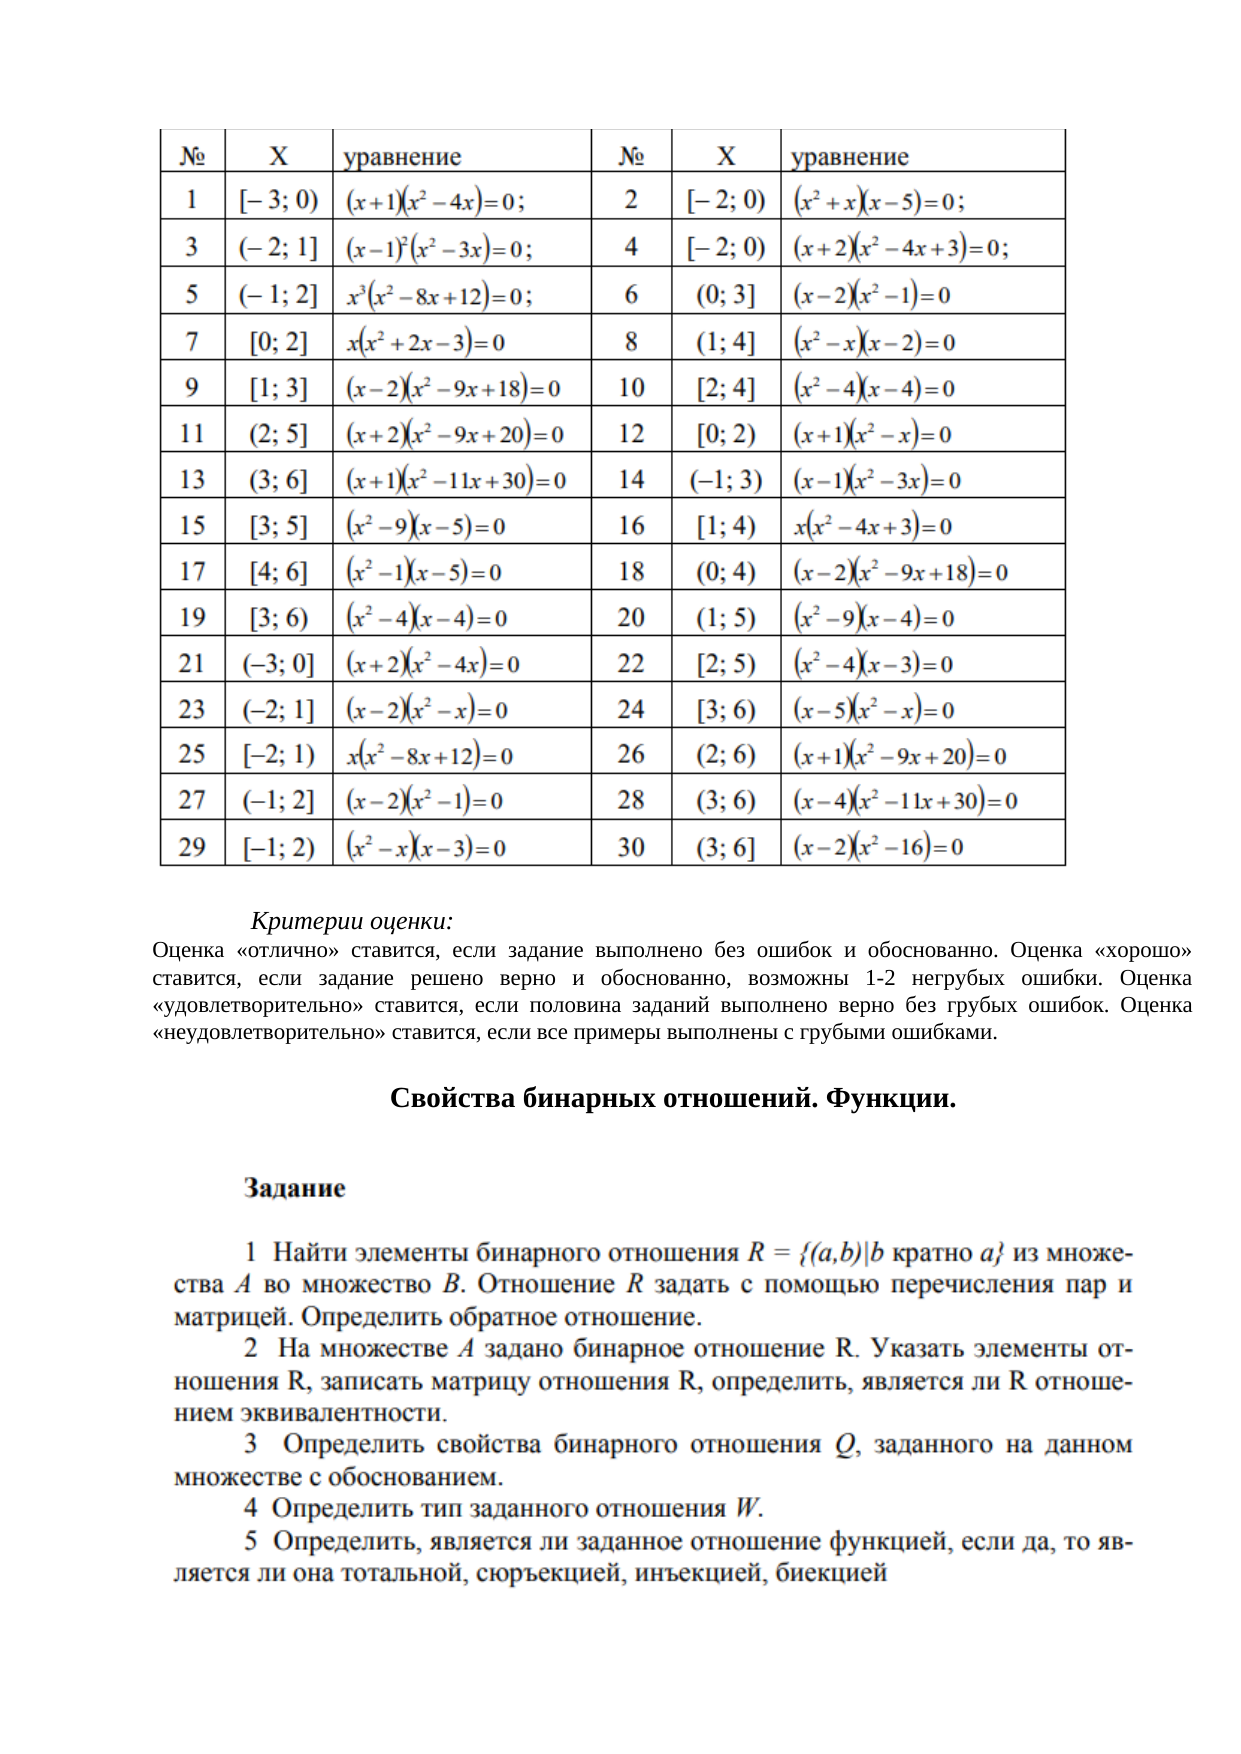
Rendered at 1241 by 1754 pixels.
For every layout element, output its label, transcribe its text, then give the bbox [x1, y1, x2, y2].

picture [152, 129, 1085, 877]
text Оценка «отлично» ставится, если задание выполнено без ошибок и обоснованно. Оценка «хорошо» ставится, если задание решено верно и обоснованно, возможны 1-2 негрубых ошибки. Оценка «удовлетворительно» ставится, если половина заданий выполнено верно без грубых ошибок. Оценка «неудовлетворительно» ставится, если все примеры выполнены с грубыми ошибками. [152, 936, 1194, 1045]
text Kpиmepии оценки: [251, 905, 1194, 935]
picture [152, 1147, 1172, 1607]
text Свойства бинарных отношений. Функции. [152, 1080, 1194, 1113]
